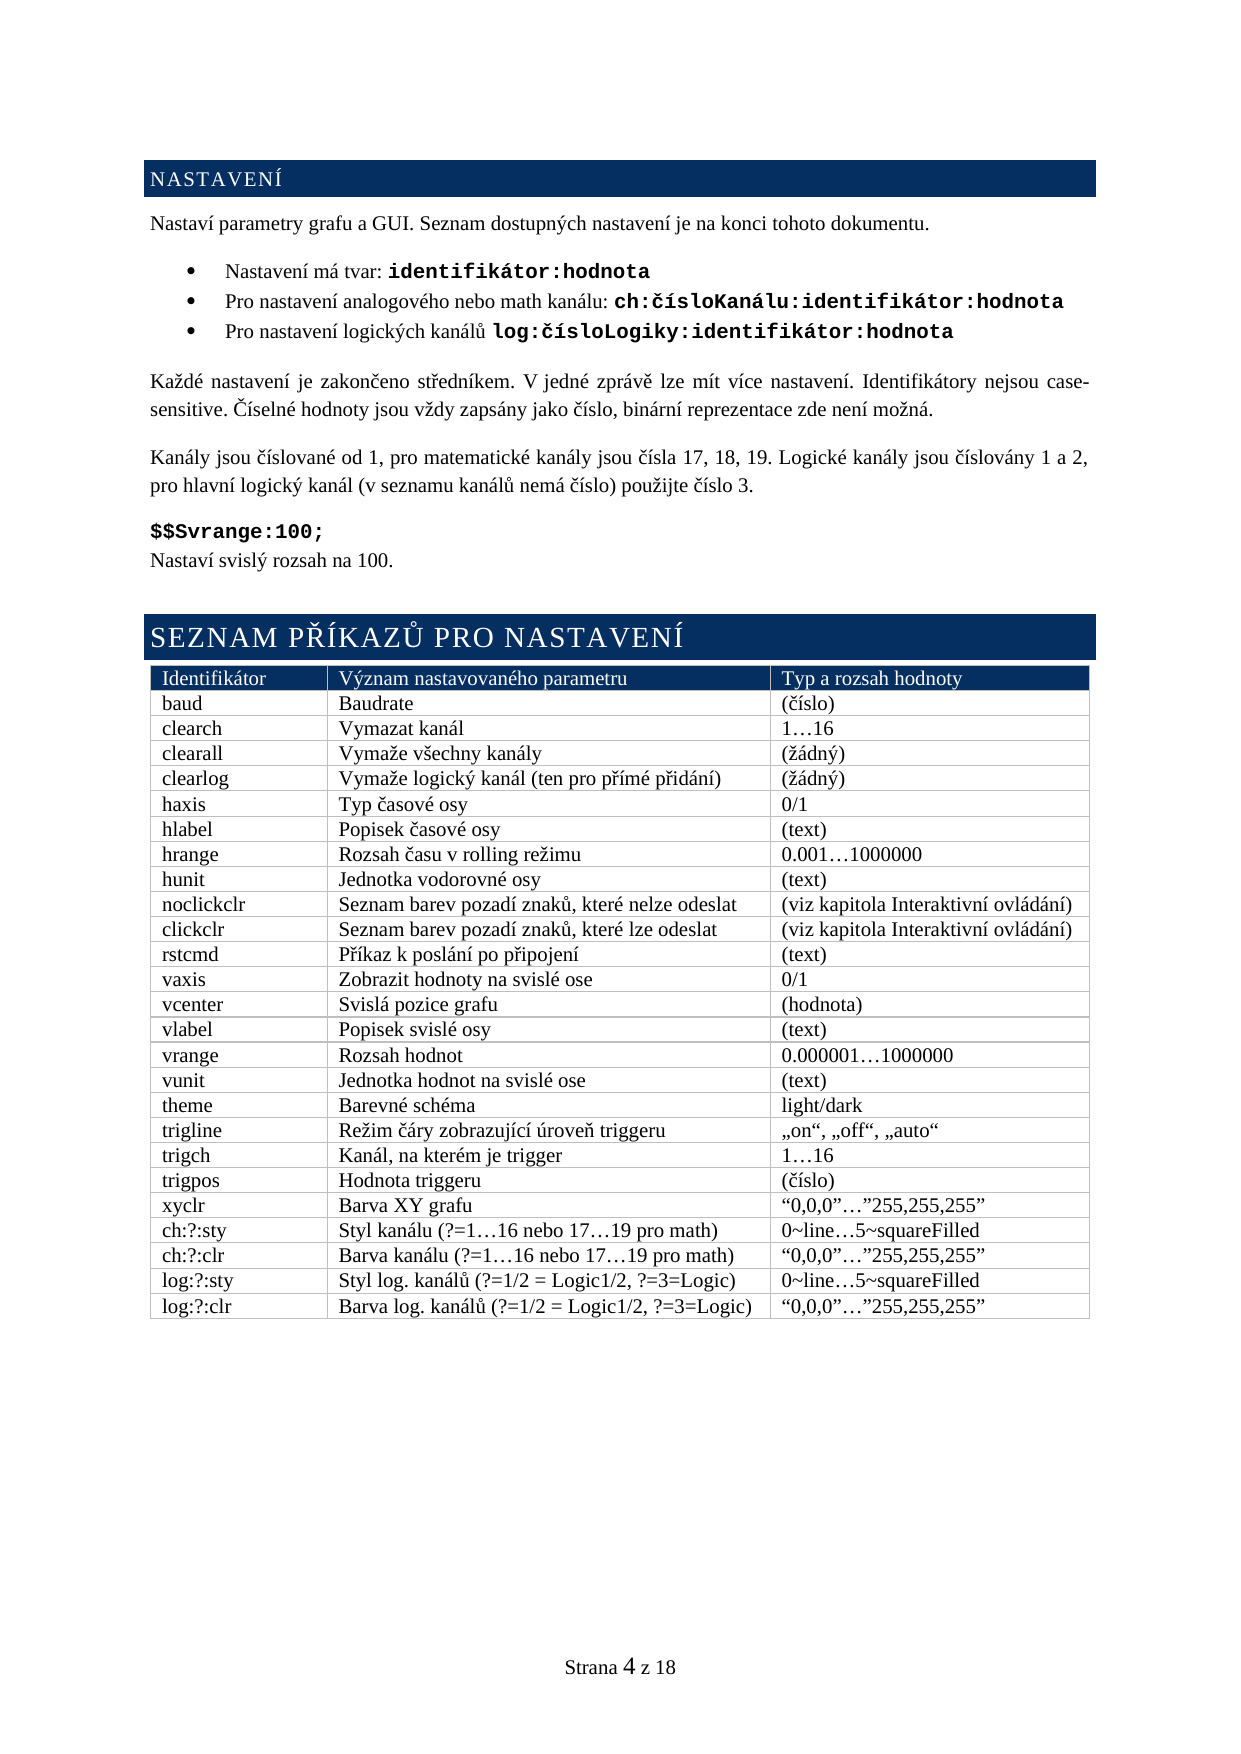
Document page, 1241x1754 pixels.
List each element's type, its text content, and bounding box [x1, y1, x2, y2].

table_cell “0,0,0”…”255,255,255” [771, 1243, 1089, 1267]
table_cell Popisek svislé osy [328, 1018, 770, 1041]
table_cell hlabel [151, 817, 327, 841]
table_cell Barevné schéma [328, 1093, 770, 1117]
table_cell Jednotka vodorovné osy [328, 867, 770, 891]
table_cell clearlog [151, 766, 327, 790]
table_cell Zobrazit hodnoty na svislé ose [328, 967, 770, 991]
table_cell 0~line…5~squareFilled [771, 1218, 1089, 1242]
table_cell ch:?:clr [151, 1243, 327, 1267]
table_cell „on“, „off“, „auto“ [771, 1118, 1089, 1142]
table_cell (viz kapitola Interaktivní ovládání) [771, 892, 1089, 916]
table_cell Seznam barev pozadí znaků, které lze odeslat [328, 917, 770, 941]
text $$Svrange:100; [150, 521, 1090, 545]
table_cell Vymaže všechny kanály [328, 741, 770, 765]
text Kanály jsou číslované od 1, pro matematické kanály jsou čísla 17, 18, 19. Logické kanály jsou číslovány 1 a 2, pro hlavní logický kanál (v seznamu kanálů nemá číslo) použijte číslo 3. [150, 445, 1090, 497]
table_cell log:?:clr [151, 1294, 327, 1318]
table_cell trigline [151, 1118, 327, 1142]
table_cell Rozsah času v rolling režimu [328, 842, 770, 866]
table_cell hrange [151, 842, 327, 866]
table_cell (číslo) [771, 691, 1089, 715]
table_cell Barva log. kanálů (?=1/2 = Logic1/2, ?=3=Logic) [328, 1294, 770, 1318]
table_cell clearall [151, 741, 327, 765]
table_cell (žádný) [771, 766, 1089, 790]
subtitle Nastavení [150, 167, 1090, 191]
table_cell Baudrate [328, 691, 770, 715]
table_cell clickclr [151, 917, 327, 941]
table_header Význam nastavovaného parametru [328, 666, 770, 690]
table_cell vaxis [151, 967, 327, 991]
table_cell Vymaže logický kanál (ten pro přímé přidání) [328, 766, 770, 790]
table_cell vcenter [151, 992, 327, 1016]
table_cell ch:?:sty [151, 1218, 327, 1242]
table_cell (viz kapitola Interaktivní ovládání) [771, 917, 1089, 941]
table_header Typ a rozsah hodnoty [771, 666, 1089, 690]
table_cell noclickclr [151, 892, 327, 916]
list Pro nastavení logických kanálů log:čísloLogiky:identifikátor:hodnota [187, 318, 1090, 344]
table_cell Typ časové osy [328, 791, 770, 816]
table_cell Barva kanálu (?=1…16 nebo 17…19 pro math) [328, 1243, 770, 1267]
table_cell 1…16 [771, 716, 1089, 740]
table_cell Styl log. kanálů (?=1/2 = Logic1/2, ?=3=Logic) [328, 1269, 770, 1292]
table_cell xyclr [151, 1193, 327, 1217]
table_cell trigpos [151, 1168, 327, 1192]
list Pro nastavení analogového nebo math kanálu: ch:čísloKanálu:identifikátor:hodnota [187, 289, 1090, 315]
table_cell (text) [771, 1068, 1089, 1092]
table_cell “0,0,0”…”255,255,255” [771, 1193, 1089, 1217]
list Nastavení má tvar: identifikátor:hodnota [187, 259, 1090, 285]
table_cell Příkaz k poslání po připojení [328, 942, 770, 966]
table_cell Rozsah hodnot [328, 1043, 770, 1067]
table_cell 0.001…1000000 [771, 842, 1089, 866]
table_cell (text) [771, 1018, 1089, 1041]
table_cell Popisek časové osy [328, 817, 770, 841]
table_cell Kanál, na kterém je trigger [328, 1143, 770, 1167]
table_cell 0/1 [771, 791, 1089, 816]
table_cell log:?:sty [151, 1269, 327, 1292]
table_cell (text) [771, 942, 1089, 966]
table_cell Jednotka hodnot na svislé ose [328, 1068, 770, 1092]
table_cell theme [151, 1093, 327, 1117]
table_cell (hodnota) [771, 992, 1089, 1016]
table_cell Barva XY grafu [328, 1193, 770, 1217]
table_cell (žádný) [771, 741, 1089, 765]
table_cell rstcmd [151, 942, 327, 966]
table_cell Vymazat kanál [328, 716, 770, 740]
table_cell 0/1 [771, 967, 1089, 991]
table_cell Styl kanálu (?=1…16 nebo 17…19 pro math) [328, 1218, 770, 1242]
table_cell clearch [151, 716, 327, 740]
table_header Identifikátor [151, 666, 327, 690]
table_cell Svislá pozice grafu [328, 992, 770, 1016]
text Nastaví svislý rozsah na 100. [150, 548, 1090, 572]
table_cell 0.000001…1000000 [771, 1043, 1089, 1067]
table_cell light/dark [771, 1093, 1089, 1117]
table_cell 1…16 [771, 1143, 1089, 1167]
text Nastaví parametry grafu a GUI. Seznam dostupných nastavení je na konci tohoto dokumentu. [150, 211, 1090, 235]
table_cell Seznam barev pozadí znaků, které nelze odeslat [328, 892, 770, 916]
table_cell (text) [771, 817, 1089, 841]
table_cell (text) [771, 867, 1089, 891]
table_cell hunit [151, 867, 327, 891]
table_cell baud [151, 691, 327, 715]
table_cell 0~line…5~squareFilled [771, 1269, 1089, 1292]
table_cell vrange [151, 1043, 327, 1067]
text Každé nastavení je zakončeno středníkem. V jedné zprávě lze mít více nastavení. Identifikátory nejsou case-sensitive. Číselné hodnoty jsou vždy zapsány jako číslo, binární reprezentace zde není možná. [150, 369, 1090, 421]
table_cell vlabel [151, 1018, 327, 1041]
table_cell haxis [151, 791, 327, 816]
table_cell vunit [151, 1068, 327, 1092]
table_cell Hodnota triggeru [328, 1168, 770, 1192]
table_cell (číslo) [771, 1168, 1089, 1192]
subtitle Seznam příkazů pro nastavení [150, 620, 1090, 654]
table_cell trigch [151, 1143, 327, 1167]
table_cell “0,0,0”…”255,255,255” [771, 1294, 1089, 1318]
table_cell Režim čáry zobrazující úroveň triggeru [328, 1118, 770, 1142]
